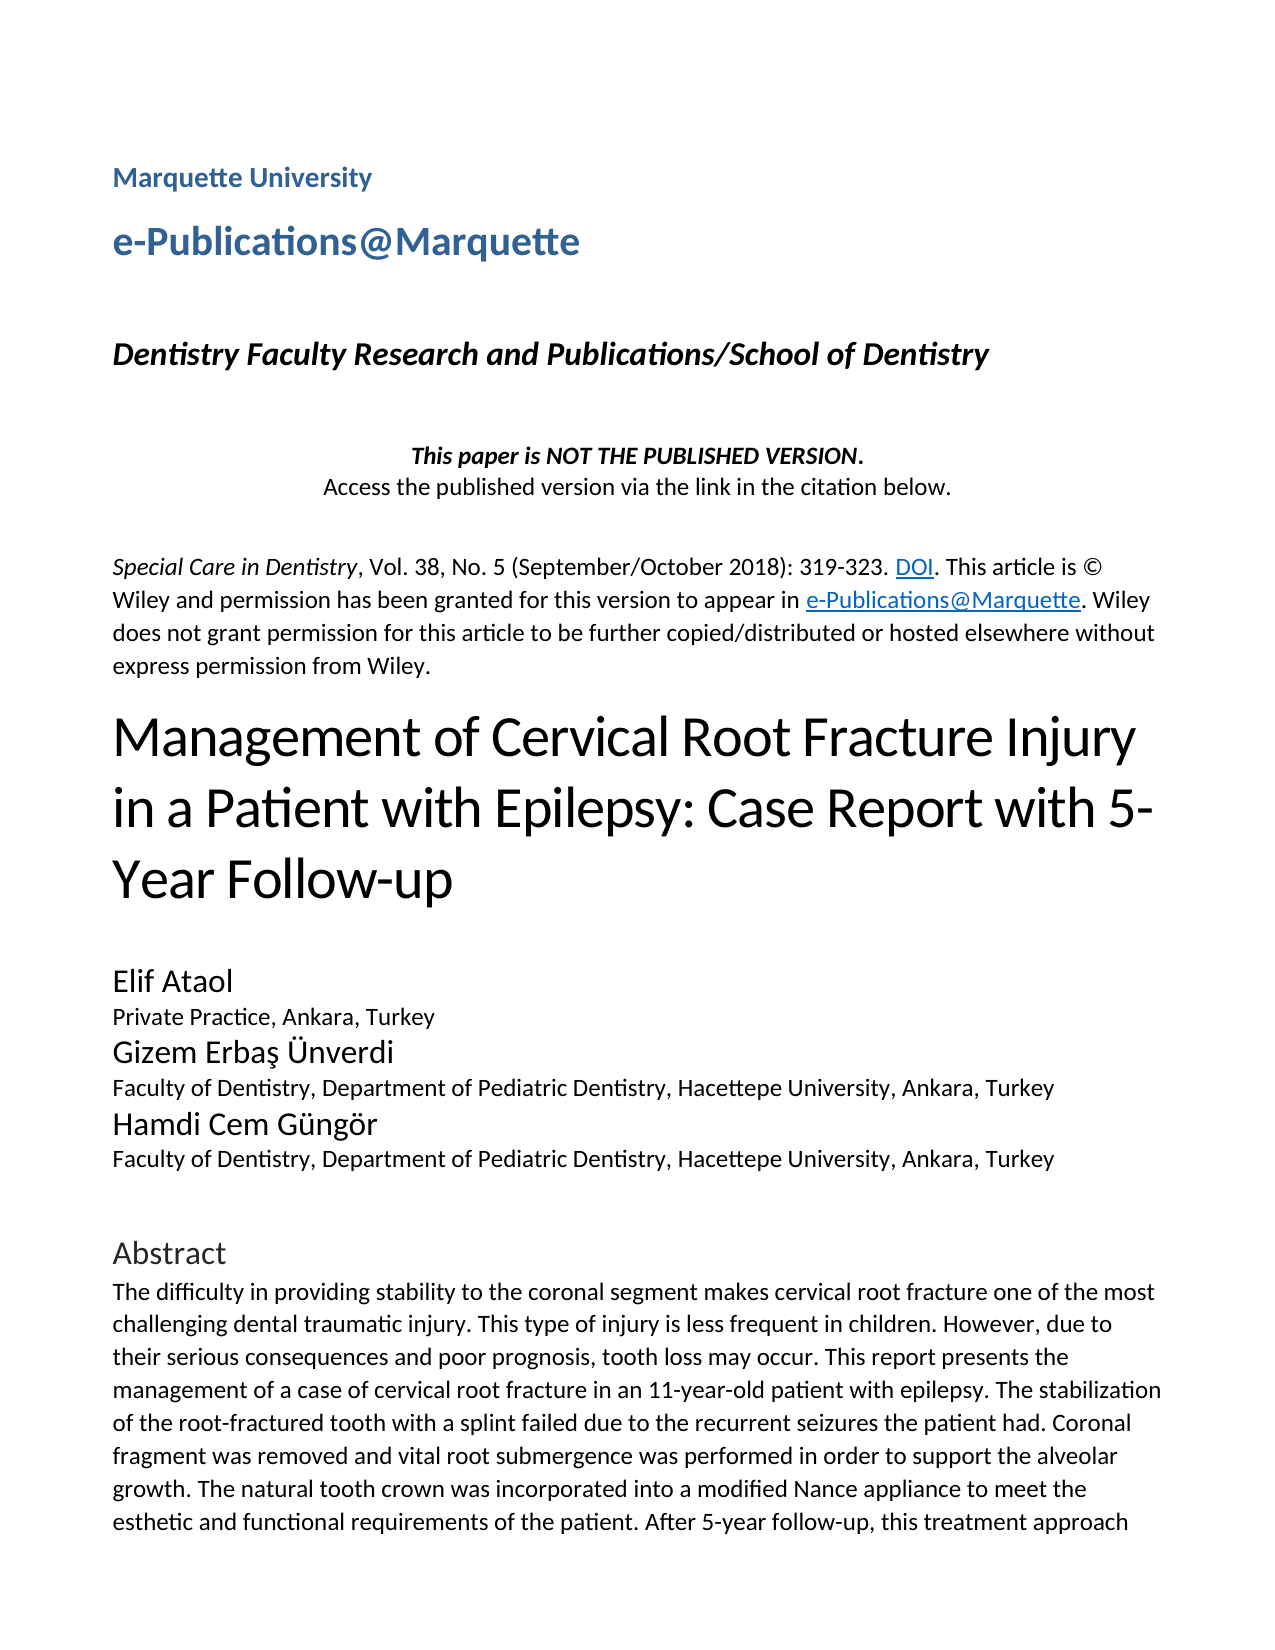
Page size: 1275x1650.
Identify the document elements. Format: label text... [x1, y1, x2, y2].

text e-Publications@Marquette [112, 214, 1162, 265]
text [112, 1276, 1162, 1537]
text Faculty of Dentistry, Department of Pediatric Dentistry, Hacettepe University, Ankara, Turkey [112, 1143, 1162, 1174]
text Faculty of Dentistry, Department of Pediatric Dentistry, Hacettepe University, Ankara, Turkey [112, 1072, 1162, 1102]
text Dentistry Faculty Research and Publications/School of Dentistry [112, 333, 1162, 374]
text Private Practice, Ankara, Turkey [112, 1001, 1162, 1031]
text Marquette University [112, 159, 1162, 195]
title Management of Cervical Root Fracture Injury in a Patient with Epilepsy: Case Report with 5-Year Follow-up [112, 699, 1162, 913]
text Elif Ataol [112, 960, 1162, 1001]
text Access the published version via the link in the citation below. [112, 471, 1162, 501]
text Hamdi Cem Güngör [112, 1102, 1162, 1143]
subtitle Abstract [112, 1232, 1162, 1272]
text Gizem Erbaş Ünverdi [112, 1031, 1162, 1072]
text Special Care in Dentistry, Vol. 38, No. 5 (September/October 2018): 319-323. DOI. This article is © Wiley and permission has been granted for this version to appear in e-Publications@Marquette. Wiley does not grant permission for this article to be further copied/distributed or hosted elsewhere without express permission from Wiley. [112, 551, 1162, 680]
text This paper is NOT THE PUBLISHED VERSION. [112, 440, 1162, 471]
